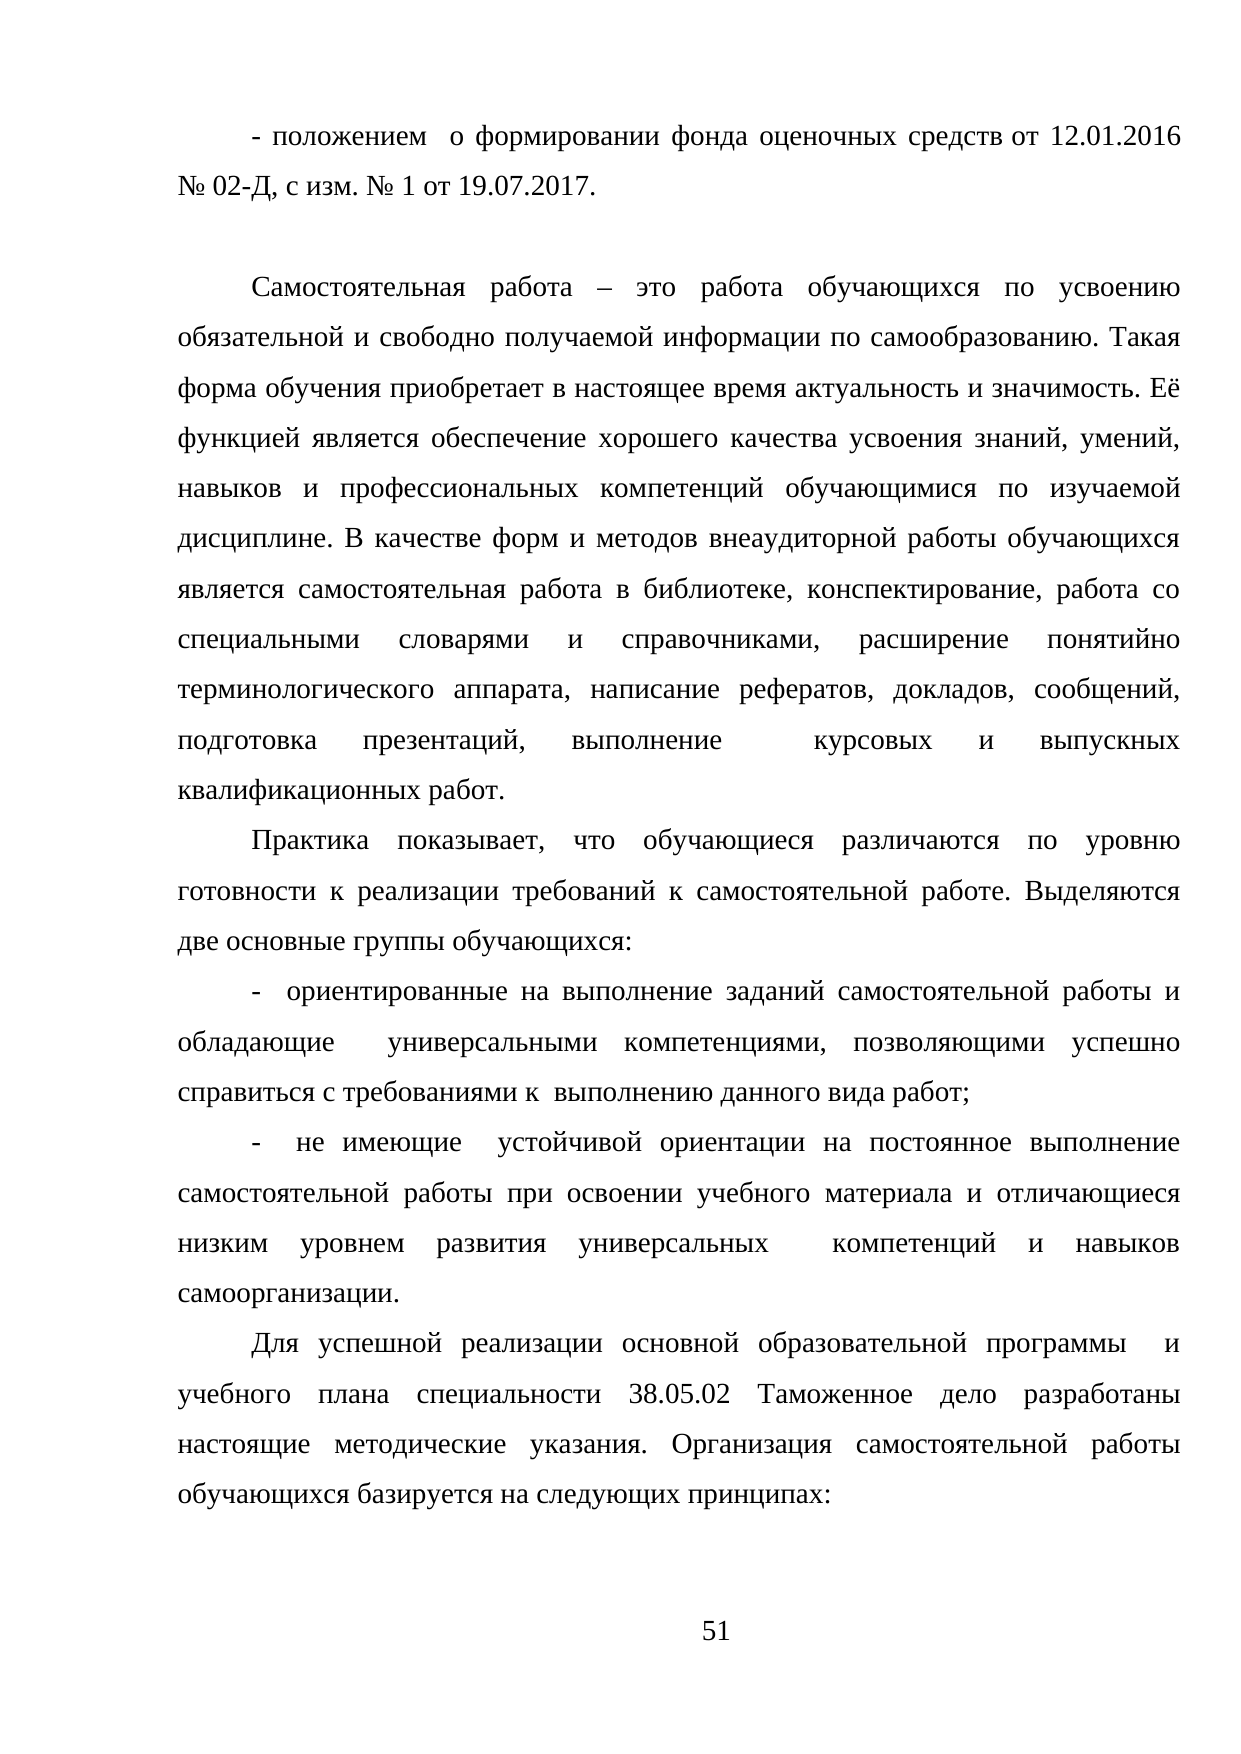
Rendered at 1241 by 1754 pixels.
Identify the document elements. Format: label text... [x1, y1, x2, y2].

text - ориентированные на выполнение заданий самостоятельной работы и обладающие универсальными компетенциями, позволяющими успешно справиться с требованиями к выполнению данного вида работ; [177, 973, 1181, 1108]
text Для успешной реализации основной образовательной программы и учебного плана специальности 38.05.02 Таможенное дело разработаны настоящие методические указания. Организация самостоятельной работы обучающихся базируется на следующих принципах: [177, 1326, 1181, 1510]
text - не имеющие устойчивой ориентации на постоянное выполнение самостоятельной работы при освоении учебного материала и отличающиеся низким уровнем развития универсальных компетенций и навыков самоорганизации. [177, 1124, 1181, 1309]
text - положением о формировании фонда оценочных средств от 12.01.2016 № 02-Д, с изм. № 1 от 19.07.2017. [177, 118, 1181, 202]
text Самостоятельная работа – это работа обучающихся по усвоению обязательной и свободно получаемой информации по самообразованию. Такая форма обучения приобретает в настоящее время актуальность и значимость. Её функцией является обеспечение хорошего качества усвоения знаний, умений, навыков и профессиональных компетенций обучающимися по изучаемой дисциплине. В качестве форм и методов внеаудиторной работы обучающихся является самостоятельная работа в библиотеке, конспектирование, работа со специальными словарями и справочниками, расширение понятийно терминологического аппарата, написание рефератов, докладов, сообщений, подготовка презентаций, выполнение курсовых и выпускных квалификационных работ. [177, 269, 1181, 806]
text Практика показывает, что обучающиеся различаются по уровню готовности к реализации требований к самостоятельной работе. Выделяются две основные группы обучающихся: [177, 822, 1181, 957]
